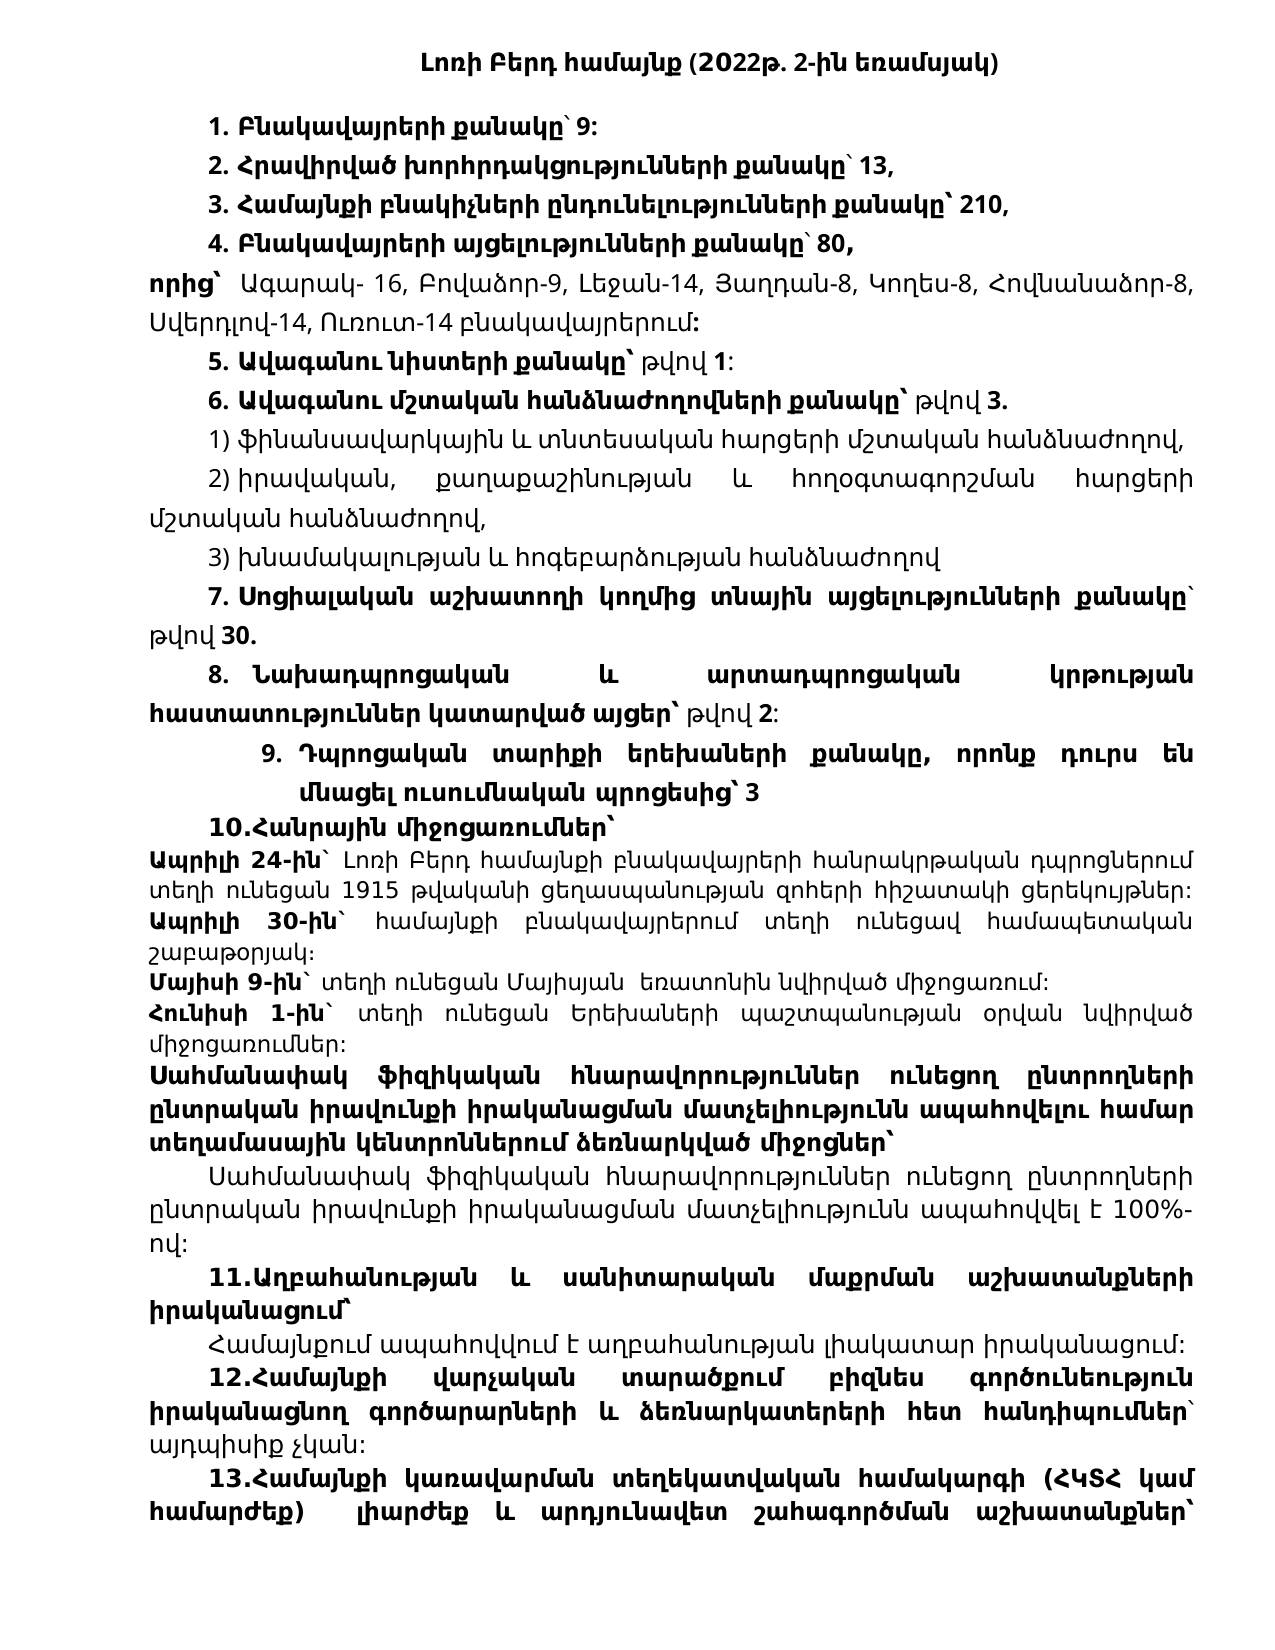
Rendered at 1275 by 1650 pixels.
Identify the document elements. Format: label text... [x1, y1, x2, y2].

list Բնակավայրերի այցելությունների քանակը՝ 80, [149, 226, 1194, 260]
text Համայնքում ապահովվում է աղբահանության լիակատար իրականացում: [149, 1330, 1194, 1359]
text Սահմանափակ ֆիզիկական հնարավորություններ ունեցող ընտրողների ընտրական իրավունքի իրականացման մատչելիությունն ապահովվել է 100%-ով: [149, 1162, 1194, 1258]
list Հրավիրված խորհրդակցությունների քանակը՝ 13, [149, 148, 1194, 182]
list Ավագանու նիստերի քանակը՝ թվով 1: [149, 343, 1194, 378]
list Դպրոցական տարիքի երեխաների քանակը, որոնք դուրս են մնացել ուսումնական պրոցեսից՝ 3 [261, 735, 1194, 808]
list իրավական, քաղաքաշինության և հողօգտագորշման հարցերի մշտական հանձնաժողով, [149, 461, 1194, 534]
list Բնակավայրերի քանակը՝ 9: [149, 108, 1194, 143]
list խնամակալության և հոգեբարձության հանձնաժողով [149, 539, 1194, 573]
text Մայիսի 9-ին` տեղի ունեցան Մայիսյան եռատոնին նվիրված միջոցառում: [149, 969, 1194, 996]
list Սոցիալական աշխատողի կողմից տնային այցելությունների քանակը` թվով 30. [149, 578, 1194, 652]
text Ապրիլի 24-ին` Լոռի Բերդ համայնքի բնակավայրերի հանրակրթական դպրոցներում տեղի ունեցան 1915 թվականի ցեղասպանության զոհերի հիշատակի ցերեկույթներ: Ապրիլի 30-ին` համայնքի բնակավայրերում տեղի ունեցավ համապետական շաբաթօրյակ։ [149, 847, 1194, 966]
list Համայնքի վարչական տարածքում բիզնես գործունեություն իրականացնող գործարարների և ձեռնարկատերերի հետ հանդիպումներ՝ այդպիսիք չկան: [149, 1363, 1194, 1459]
text որից՝ Ագարակ- 16, Բովաձոր-9, Լեջան-14, Յաղդան-8, Կողես-8, Հովնանաձոր-8, Սվերդլով-14, Ուռուտ-14 բնակավայրերում: [149, 265, 1194, 338]
text Հունիսի 1-ին` տեղի ունեցան Երեխաների պաշտպանության օրվան նվիրված միջոցառումներ: [149, 1000, 1194, 1057]
list Ավագանու մշտական հանձնաժողովների քանակը՝ թվով 3. [149, 383, 1194, 417]
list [149, 1464, 1194, 1527]
list ֆինանսավարկային և տնտեսական հարցերի մշտական հանձնաժողով, [149, 422, 1194, 456]
list Համայնքի բնակիչների ընդունելությունների քանակը՝ 210, [149, 187, 1194, 221]
text Սահմանափակ ֆիզիկական հնարավորություններ ունեցող ընտրողների ընտրական իրավունքի իրականացման մատչելիությունն ապահովելու համար տեղամասային կենտրոններում ձեռնարկված միջոցներ՝ [149, 1061, 1194, 1158]
list Նախադպրոցական և արտադպրոցական կրթության հաստատություններ կատարված այցեր՝ թվով 2: [149, 657, 1194, 730]
list Աղբահանության և սանիտարական մաքրման աշխատանքների իրականացում՝ [149, 1263, 1194, 1325]
text Լոռի Բերդ համայնք (2022թ. 2-ին եռամսյակ) [149, 44, 1194, 78]
list Հանրային միջոցառումներ՝ [149, 813, 1194, 843]
